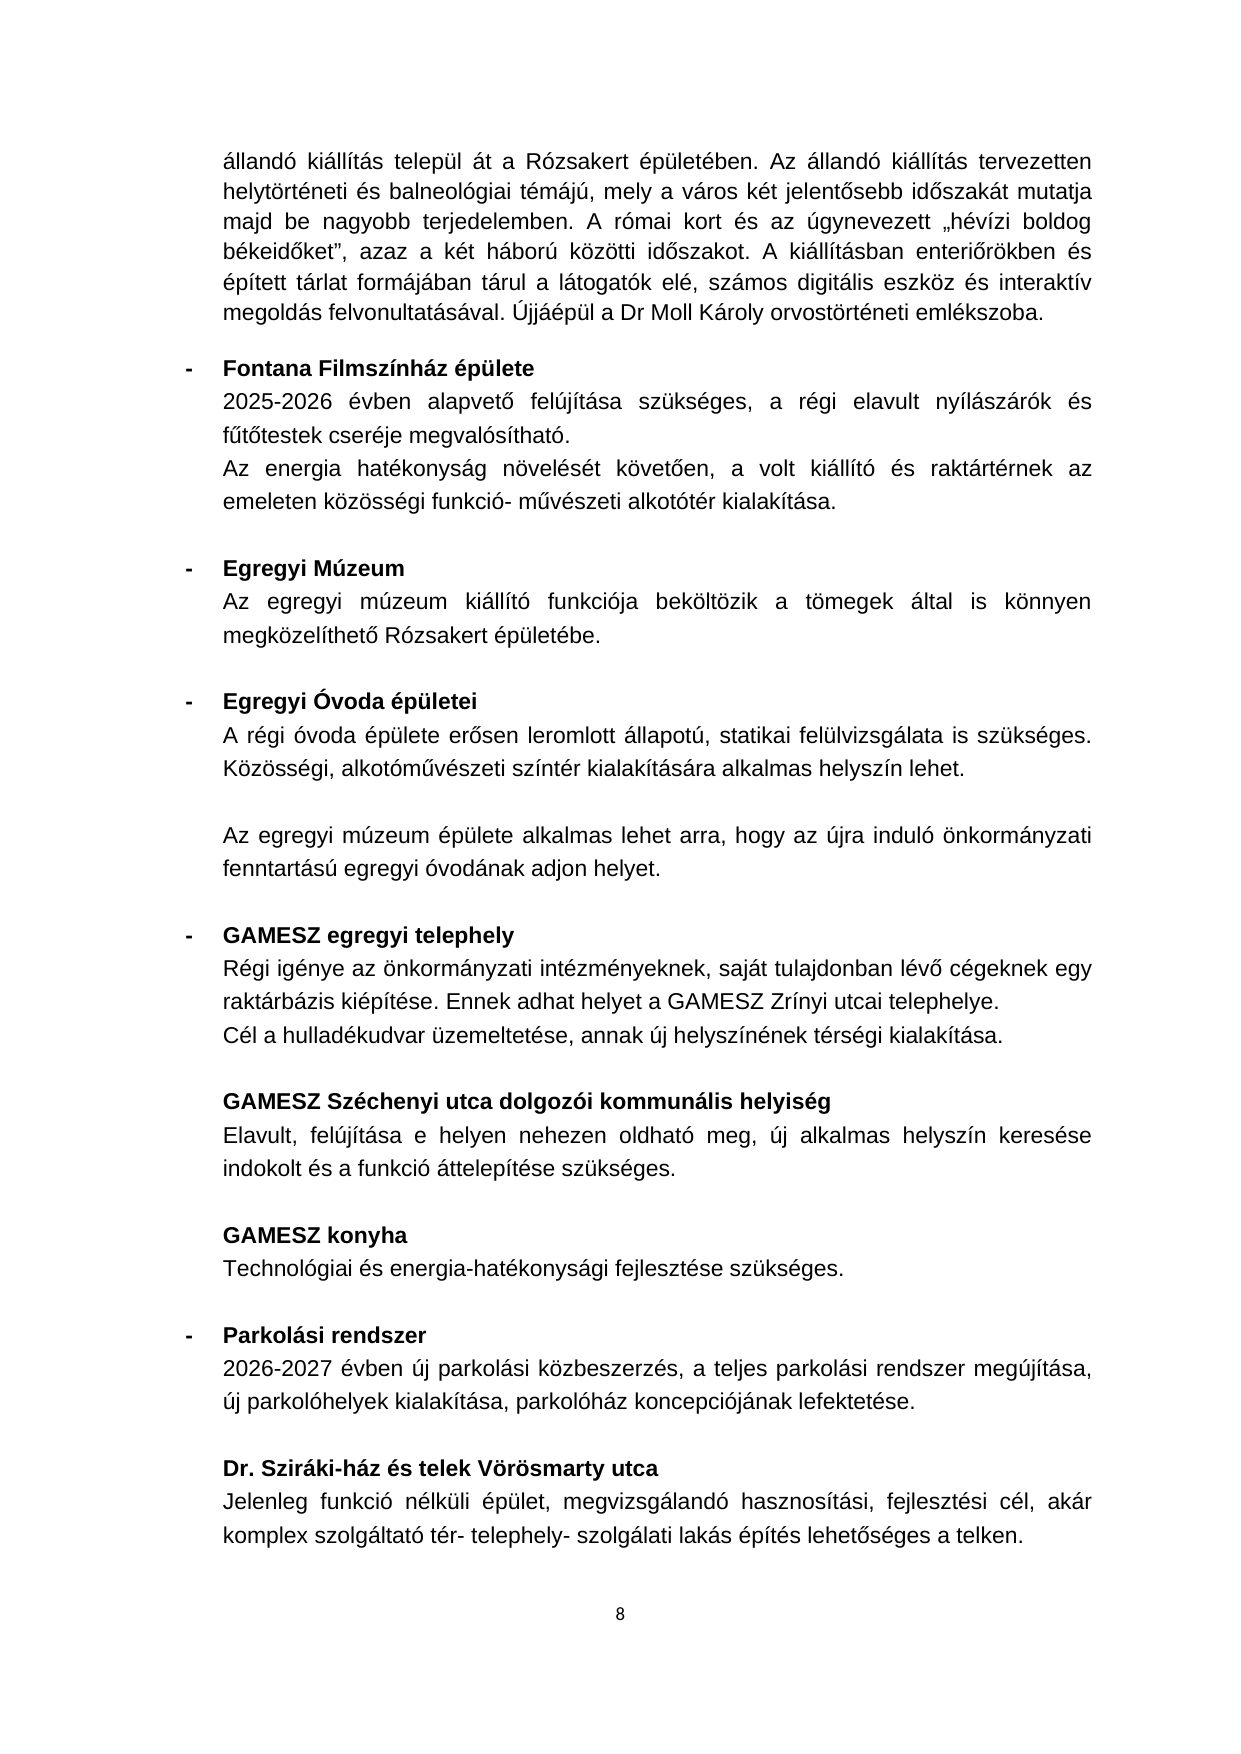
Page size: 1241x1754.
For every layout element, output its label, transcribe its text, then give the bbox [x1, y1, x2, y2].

list Parkolási rendszer [185, 1316, 1093, 1350]
list Egregyi Óvoda épületei [185, 683, 1093, 716]
text Az egregyi múzeum kiállító funkciója beköltözik a tömegek által is könnyen megközelíthető Rózsakert épületébe. [223, 583, 1093, 650]
text Dr. Sziráki-ház és telek Vörösmarty utca [223, 1450, 1093, 1483]
text 2026-2027 évben új parkolási közbeszerzés, a teljes parkolási rendszer megújítása, új parkolóhelyek kialakítása, parkolóház koncepciójának lefektetése. [223, 1350, 1093, 1416]
text Technológiai és energia-hatékonysági fejlesztése szükséges. [223, 1250, 1093, 1283]
text Az energia hatékonyság növelését követően, a volt kiállító és raktártérnek az emeleten közösségi funkció- művészeti alkotótér kialakítása. [223, 450, 1093, 516]
text Jelenleg funkció nélküli épület, megvizsgálandó hasznosítási, fejlesztési cél, akár komplex szolgáltató tér- telephely- szolgálati lakás építés lehetőséges a telken. [223, 1483, 1093, 1550]
text GAMESZ konyha [223, 1216, 1093, 1250]
text Cél a hulladékudvar üzemeltetése, annak új helyszínének térségi kialakítása. [223, 1016, 1093, 1050]
list Fontana Filmszínház épülete [185, 350, 1093, 383]
text 2025-2026 évben alapvető felújítása szükséges, a régi elavult nyílászárók és fűtőtestek cseréje megvalósítható. [223, 383, 1093, 450]
list Egregyi Múzeum [185, 550, 1093, 583]
text A régi óvoda épülete erősen leromlott állapotú, statikai felülvizsgálata is szükséges. Közösségi, alkotóművészeti színtér kialakítására alkalmas helyszín lehet. [223, 716, 1093, 783]
list GAMESZ egregyi telephely [185, 916, 1093, 950]
text GAMESZ Széchenyi utca dolgozói kommunális helyiség [223, 1083, 1093, 1116]
text Az egregyi múzeum épülete alkalmas lehet arra, hogy az újra induló önkormányzati fenntartású egregyi óvodának adjon helyet. [223, 816, 1093, 883]
text Elavult, felújítása e helyen nehezen oldható meg, új alkalmas helyszín keresése indokolt és a funkció áttelepítése szükséges. [223, 1116, 1093, 1183]
text Régi igénye az önkormányzati intézményeknek, saját tulajdonban lévő cégeknek egy raktárbázis kiépítése. Ennek adhat helyet a GAMESZ Zrínyi utcai telephelye. [223, 950, 1093, 1016]
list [223, 148, 1093, 325]
